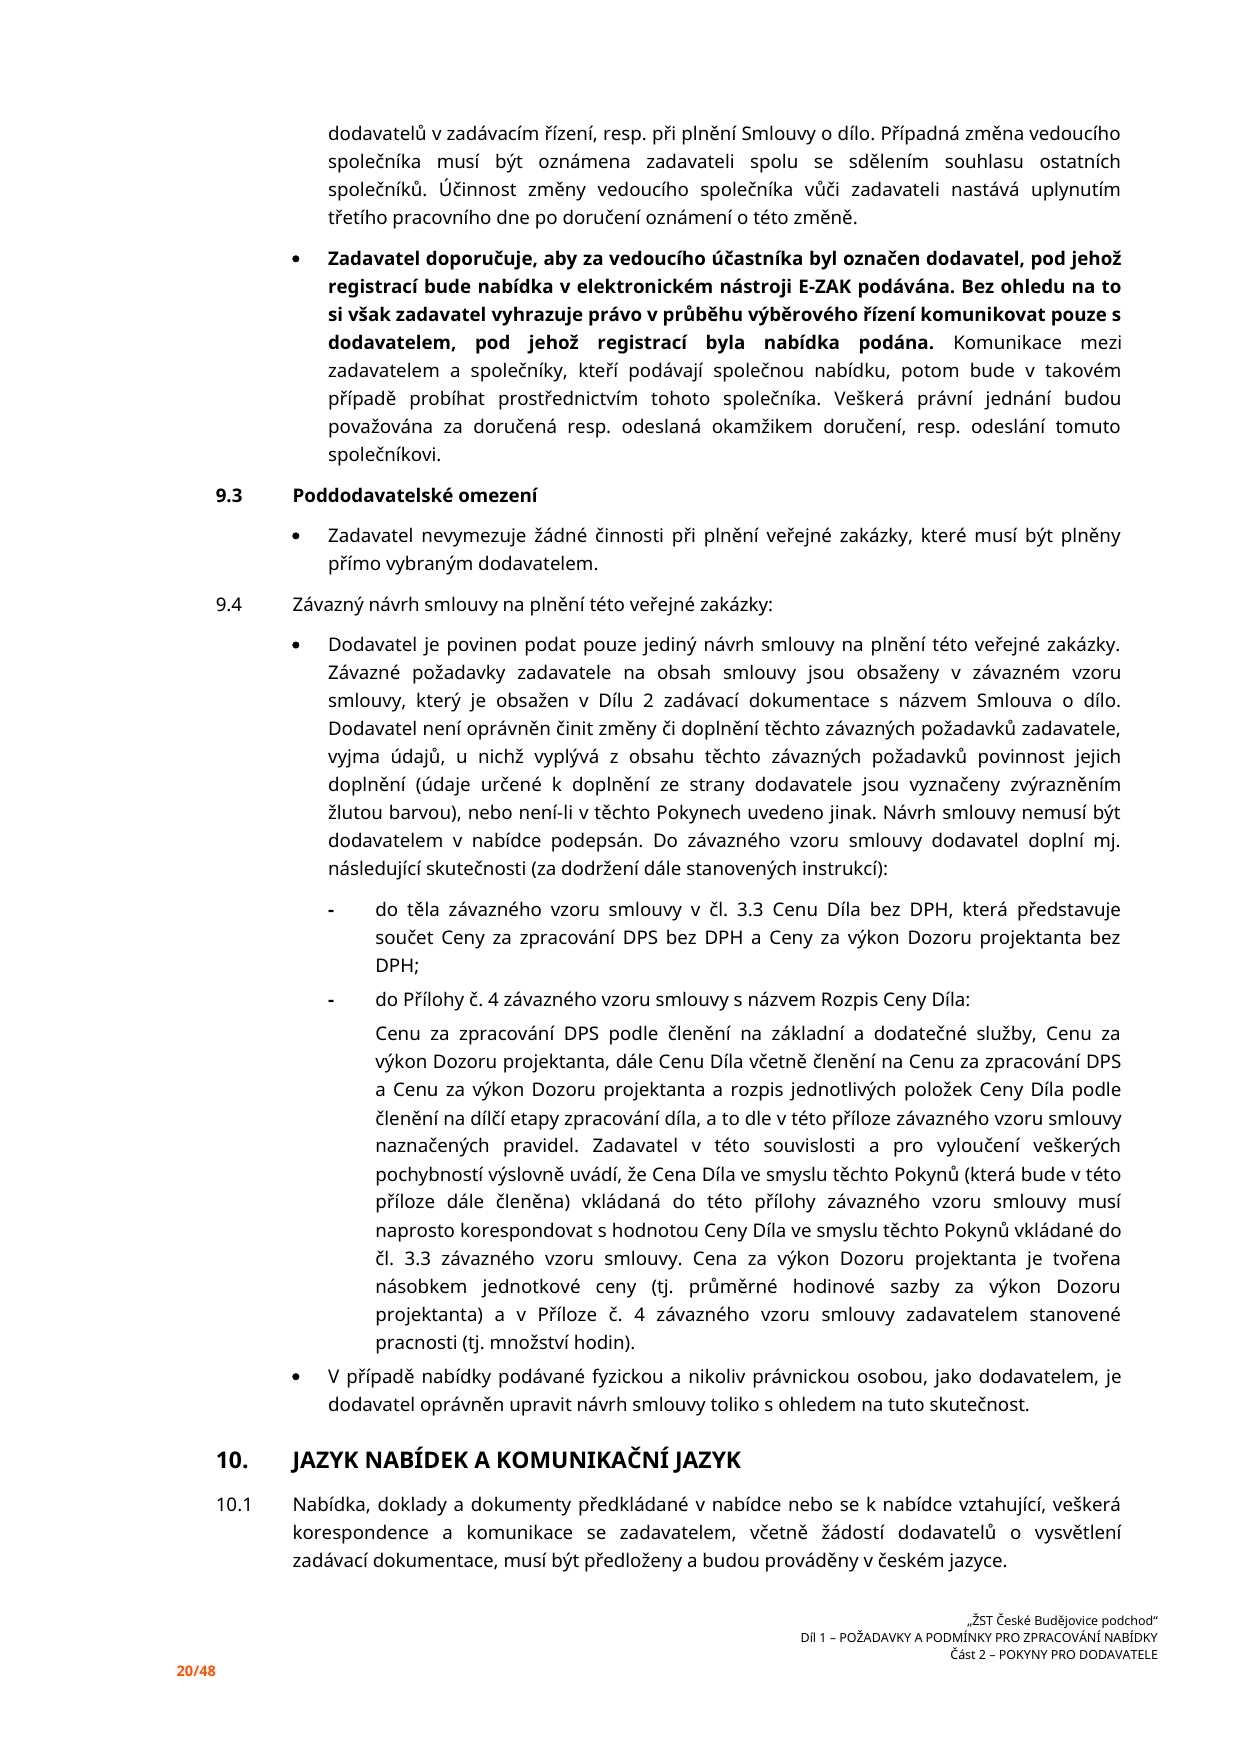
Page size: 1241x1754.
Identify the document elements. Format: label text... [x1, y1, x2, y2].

text JAZYK NABÍDEK A KOMUNIKAČNÍ JAZYK [216, 1444, 1122, 1476]
text Poddodavatelské omezení [216, 482, 1122, 507]
list Cenu za zpracování DPS podle členění na základní a dodatečné služby, Cenu za výkon Dozoru projektanta, dále Cenu Díla včetně členění na Cenu za zpracování DPS a Cenu za výkon Dozoru projektanta a rozpis jednotlivých položek Ceny Díla podle členění na dílčí etapy zpracování díla, a to dle v této příloze závazného vzoru smlouvy naznačených pravidel. Zadavatel v této souvislosti a pro vyloučení veškerých pochybností výslovně uvádí, že Cena Díla ve smyslu těchto Pokynů (která bude v této příloze dále členěna) vkládaná do této přílohy závazného vzoru smlouvy musí naprosto korespondovat s hodnotou Ceny Díla ve smyslu těchto Pokynů vkládané do čl. 3.3 závazného vzoru smlouvy. Cena za výkon Dozoru projektanta je tvořena násobkem jednotkové ceny (tj. průměrné hodinové sazby za výkon Dozoru projektanta) a v Příloze č. 4 závazného vzoru smlouvy zadavatelem stanovené pracnosti (tj. množství hodin). [375, 1021, 1122, 1354]
text Zadavatel doporučuje, aby za vedoucího účastníka byl označen dodavatel, pod jehož registrací bude nabídka v elektronickém nástroji E-ZAK podávána. Bez ohledu na to si však zadavatel vyhrazuje právo v průběhu výběrového řízení komunikovat pouze s dodavatelem, pod jehož registrací byla nabídka podána. Komunikace mezi zadavatelem a společníky, kteří podávají společnou nabídku, potom bude v takovém případě probíhat prostřednictvím tohoto společníka. Veškerá právní jednání budou považována za doručená resp. odeslaná okamžikem doručení, resp. odeslání tomuto společníkovi. [292, 245, 1122, 467]
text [292, 121, 1122, 230]
text Zadavatel nevymezuje žádné činnosti při plnění veřejné zakázky, které musí být plněny přímo vybraným dodavatelem. [292, 522, 1122, 576]
text do těla závazného vzoru smlouvy v čl. 3.3 Cenu Díla bez DPH, která představuje součet Ceny za zpracování DPS bez DPH a Ceny za výkon Dozoru projektanta bez DPH; [328, 896, 1122, 978]
text Závazný návrh smlouvy na plnění této veřejné zakázky: [216, 591, 1122, 616]
text Dodavatel je povinen podat pouze jediný návrh smlouvy na plnění této veřejné zakázky. Závazné požadavky zadavatele na obsah smlouvy jsou obsaženy v závazném vzoru smlouvy, který je obsažen v Dílu 2 zadávací dokumentace s názvem Smlouva o dílo. Dodavatel není oprávněn činit změny či doplnění těchto závazných požadavků zadavatele, vyjma údajů, u nichž vyplývá z obsahu těchto závazných požadavků povinnost jejich doplnění (údaje určené k doplnění ze strany dodavatele jsou vyznačeny zvýrazněním žlutou barvou), nebo není-li v těchto Pokynech uvedeno jinak. Návrh smlouvy nemusí být dodavatelem v nabídce podepsán. Do závazného vzoru smlouvy dodavatel doplní mj. následující skutečnosti (za dodržení dále stanovených instrukcí): [292, 631, 1122, 881]
text V případě nabídky podávané fyzickou a nikoliv právnickou osobou, jako dodavatelem, je dodavatel oprávněn upravit návrh smlouvy toliko s ohledem na tuto skutečnost. [292, 1363, 1122, 1417]
text do Přílohy č. 4 závazného vzoru smlouvy s názvem Rozpis Ceny Díla: [328, 986, 1122, 1012]
text Nabídka, doklady a dokumenty předkládané v nabídce nebo se k nabídce vztahující, veškerá korespondence a komunikace se zadavatelem, včetně žádostí dodavatelů o vysvětlení zadávací dokumentace, musí být předloženy a budou prováděny v českém jazyce. [216, 1491, 1122, 1573]
